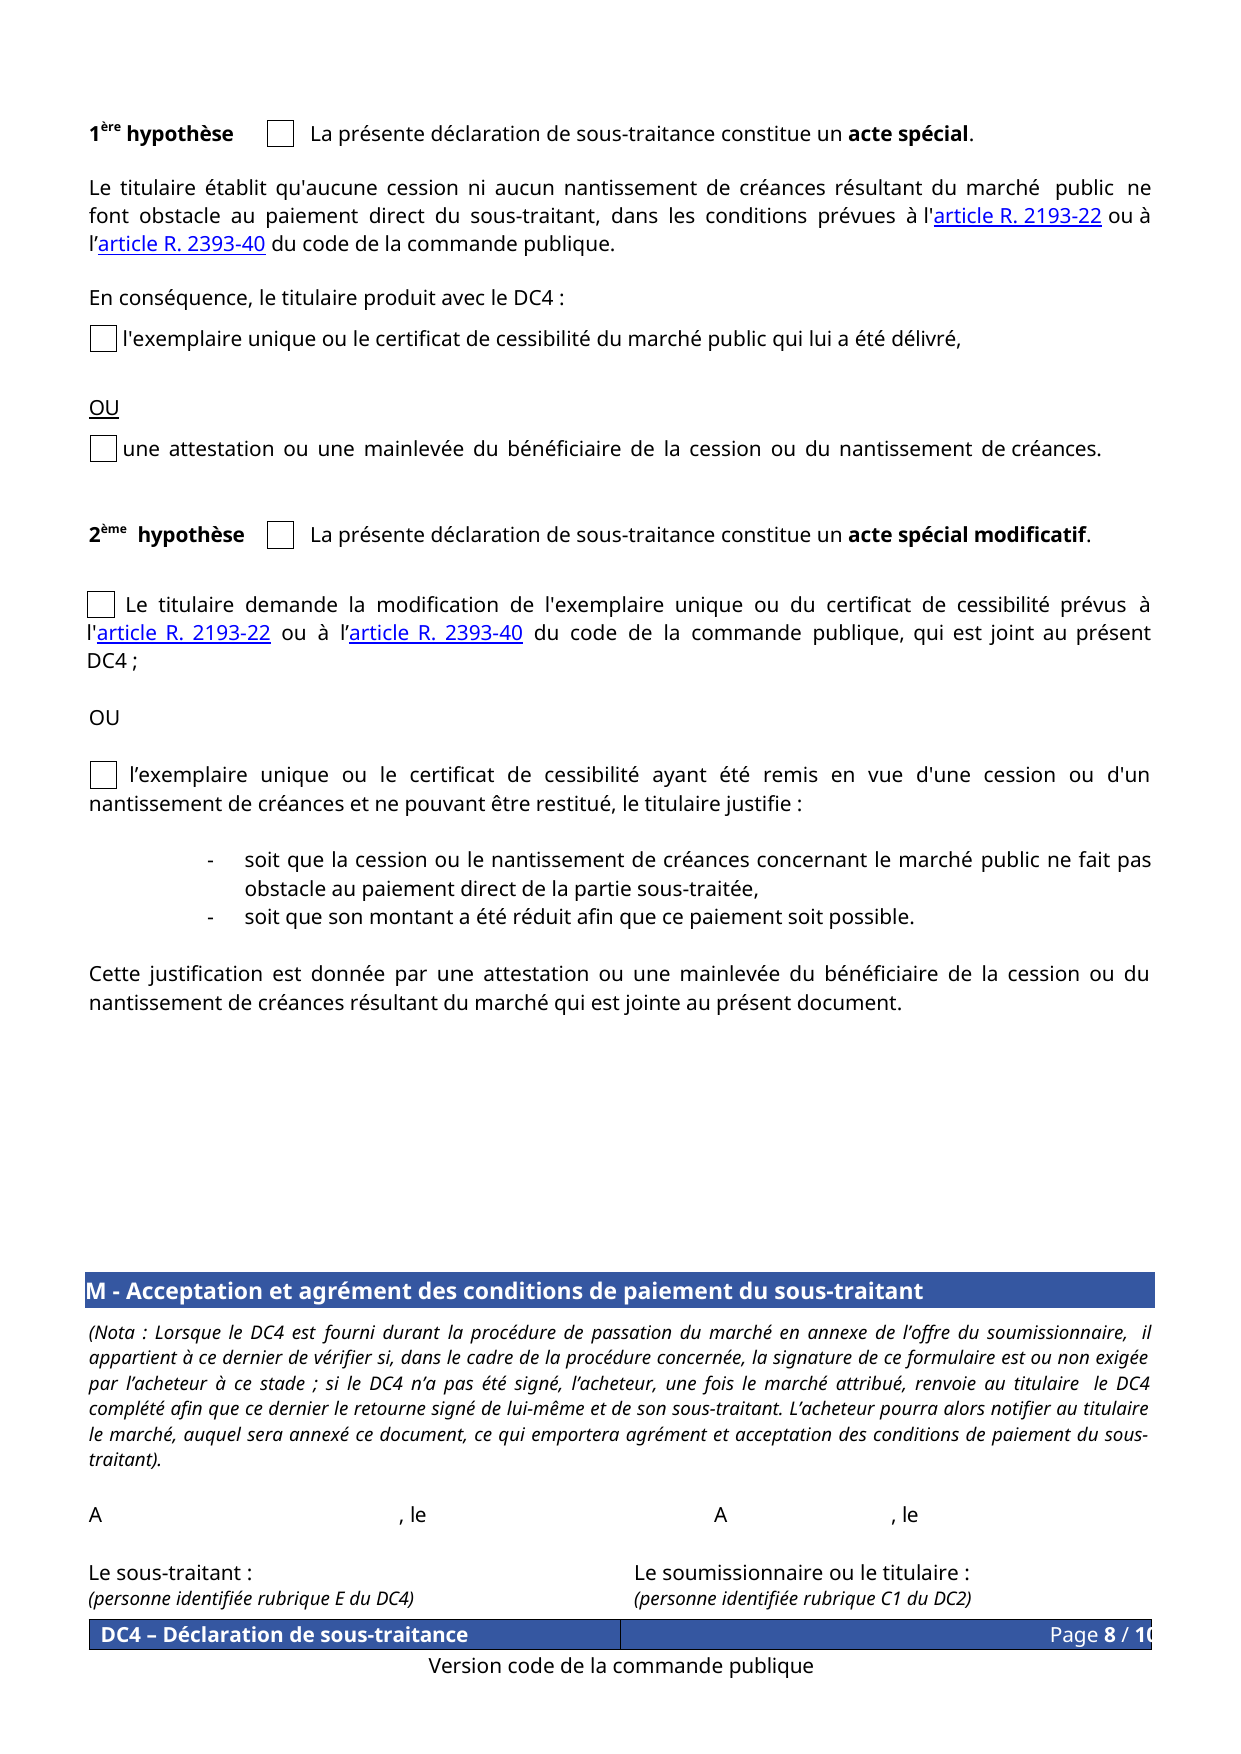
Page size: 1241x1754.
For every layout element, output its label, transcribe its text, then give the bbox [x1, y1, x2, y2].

text (Nota : Lorsque le DC4 est fourni durant la procédure de passation du marché en annexe de l’offre du soumissionnaire, il appartient à ce dernier de vérifier si, dans le cadre de la procédure concernée, la signature de ce formulaire est ou non exigée par l’acheteur à ce stade ; si le DC4 n’a pas été signé, l’acheteur, une fois le marché attribué, renvoie au titulaire le DC4 complété afin que ce dernier le retourne signé de lui-même et de son sous-traitant. L’acheteur pourra alors notifier au titulaire le marché, auquel sera annexé ce document, ce qui emportera agrément et acceptation des conditions de paiement du sous-traitant). [89, 1319, 1152, 1472]
text une attestation ou une mainlevée du bénéficiaire de la cession ou du nantissement de créances. [89, 434, 1152, 463]
list soit que la cession ou le nantissement de créances concernant le marché public ne fait pas obstacle au paiement direct de la partie sous-traitée, [207, 846, 1152, 902]
table_header Le soumissionnaire ou le titulaire : (personne identifiée rubrique C1 du DC2) [634, 1558, 1151, 1612]
text OU [89, 703, 1152, 732]
table_header Le sous-traitant : (personne identifiée rubrique E du DC4) [88, 1558, 634, 1612]
text l’exemplaire unique ou le certificat de cessibilité ayant été remis en vue d'une cession ou d'un nantissement de créances et ne pouvant être restitué, le titulaire justifie : [89, 760, 1152, 817]
table_header M - Acceptation et agrément des conditions de paiement du sous-traitant [85, 1272, 1155, 1308]
text Le titulaire demande la modification de l'exemplaire unique ou du certificat de cessibilité prévus à l'article R. 2193-22 ou à l’article R. 2393-40 du code de la commande publique, qui est joint au présent DC4 ; [86, 590, 1152, 675]
list soit que son montant a été réduit afin que ce paiement soit possible. [207, 902, 1152, 931]
text Cette justification est donnée par une attestation ou une mainlevée du bénéficiaire de la cession ou du nantissement de créances résultant du marché qui est jointe au présent document. [89, 959, 1152, 1016]
text 2ème hypothèse La présente déclaration de sous-traitance constitue un acte spécial modificatif. [89, 519, 1152, 549]
text A , le A , le [89, 1501, 1152, 1529]
text l'exemplaire unique ou le certificat de cessibilité du marché public qui lui a été délivré, [89, 324, 1152, 352]
text OU [89, 393, 1152, 422]
text En conséquence, le titulaire produit avec le DC4 : [89, 283, 1152, 311]
text Le titulaire établit qu'aucune cession ni aucun nantissement de créances résultant du marché public ne font obstacle au paiement direct du sous-traitant, dans les conditions prévues à l'article R. 2193-22 ou à l’article R. 2393-40 du code de la commande publique. [88, 173, 1152, 258]
text 1ère hypothèse La présente déclaration de sous-traitance constitue un acte spécial. [89, 118, 1152, 147]
